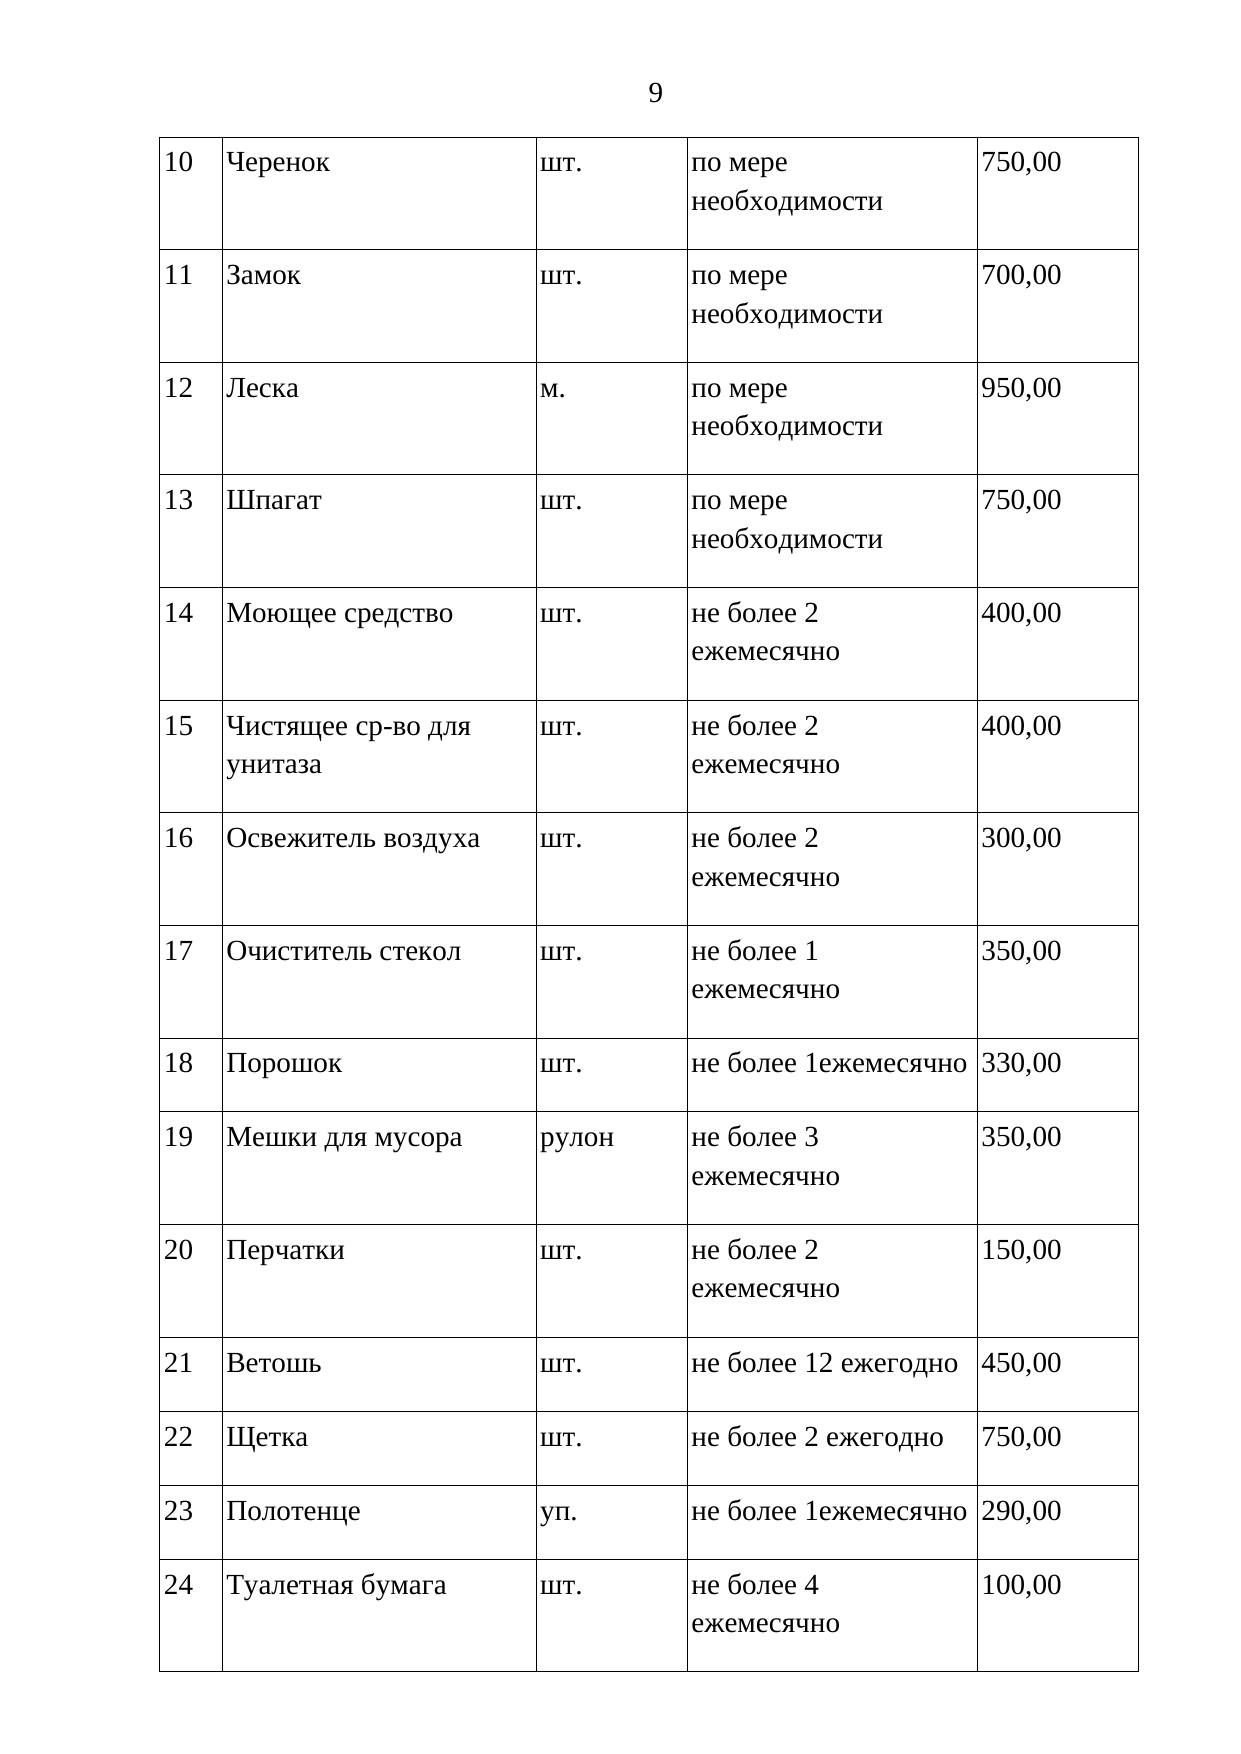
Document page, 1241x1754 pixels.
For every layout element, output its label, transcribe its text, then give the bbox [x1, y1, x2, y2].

table_cell 19 [160, 1112, 222, 1224]
table_cell 350,00 [978, 1112, 1138, 1224]
table_cell Шпагат [223, 475, 536, 587]
table_cell 950,00 [978, 363, 1138, 474]
table_cell шт. [537, 813, 687, 925]
table_cell Перчатки [223, 1225, 536, 1337]
table_cell не более 4 ежемесячно [688, 1560, 977, 1671]
table_cell 150,00 [978, 1225, 1138, 1337]
table_cell шт. [537, 1338, 687, 1411]
table_cell Леска [223, 363, 536, 474]
table_cell 14 [160, 588, 222, 699]
table_cell по мере необходимости [688, 363, 977, 474]
table_cell Щетка [223, 1412, 536, 1485]
table_cell 450,00 [978, 1338, 1138, 1411]
table_cell шт. [537, 138, 687, 249]
table_cell не более 2 ежемесячно [688, 1225, 977, 1337]
table_cell Мешки для мусора [223, 1112, 536, 1224]
table_cell не более 2 ежегодно [688, 1412, 977, 1485]
table_cell 13 [160, 475, 222, 587]
table_cell 330,00 [978, 1039, 1138, 1111]
table_cell уп. [537, 1486, 687, 1559]
table_cell 17 [160, 926, 222, 1037]
table_cell 24 [160, 1560, 222, 1671]
table_cell не более 3 ежемесячно [688, 1112, 977, 1224]
table_cell по мере необходимости [688, 138, 977, 249]
table_cell Очиститель стекол [223, 926, 536, 1037]
table_cell 11 [160, 250, 222, 362]
table_cell Моющее средство [223, 588, 536, 699]
table_cell не более 2 ежемесячно [688, 813, 977, 925]
table_cell не более 1ежемесячно [688, 1486, 977, 1559]
table_cell шт. [537, 250, 687, 362]
table_cell 350,00 [978, 926, 1138, 1037]
table_cell 10 [160, 138, 222, 249]
table_cell не более 2 ежемесячно [688, 588, 977, 699]
table_cell рулон [537, 1112, 687, 1224]
table_cell не более 12 ежегодно [688, 1338, 977, 1411]
table_cell шт. [537, 475, 687, 587]
table_cell не более 2 ежемесячно [688, 701, 977, 812]
table_cell шт. [537, 1039, 687, 1111]
table_cell шт. [537, 1560, 687, 1671]
table_cell Полотенце [223, 1486, 536, 1559]
table_cell 750,00 [978, 138, 1138, 249]
table_cell шт. [537, 926, 687, 1037]
table_cell Чистящее ср-во для унитаза [223, 701, 536, 812]
table_cell по мере необходимости [688, 250, 977, 362]
table_cell м. [537, 363, 687, 474]
table_cell шт. [537, 701, 687, 812]
table_cell 290,00 [978, 1486, 1138, 1559]
table_cell 400,00 [978, 588, 1138, 699]
table_cell 300,00 [978, 813, 1138, 925]
table_cell 100,00 [978, 1560, 1138, 1671]
table_cell Туалетная бумага [223, 1560, 536, 1671]
table_cell шт. [537, 1412, 687, 1485]
table_cell 15 [160, 701, 222, 812]
table_cell Замок [223, 250, 536, 362]
table_cell 400,00 [978, 701, 1138, 812]
table_cell Порошок [223, 1039, 536, 1111]
table_cell Черенок [223, 138, 536, 249]
table_cell Освежитель воздуха [223, 813, 536, 925]
table_cell 750,00 [978, 1412, 1138, 1485]
table_cell 22 [160, 1412, 222, 1485]
table_cell 18 [160, 1039, 222, 1111]
table_cell 16 [160, 813, 222, 925]
table_cell 21 [160, 1338, 222, 1411]
table_cell не более 1 ежемесячно [688, 926, 977, 1037]
table_cell 20 [160, 1225, 222, 1337]
table_cell не более 1ежемесячно [688, 1039, 977, 1111]
table_cell 750,00 [978, 475, 1138, 587]
table_cell по мере необходимости [688, 475, 977, 587]
table_cell 12 [160, 363, 222, 474]
table_cell шт. [537, 1225, 687, 1337]
table_cell шт. [537, 588, 687, 699]
table_cell 23 [160, 1486, 222, 1559]
table_cell Ветошь [223, 1338, 536, 1411]
table_cell 700,00 [978, 250, 1138, 362]
